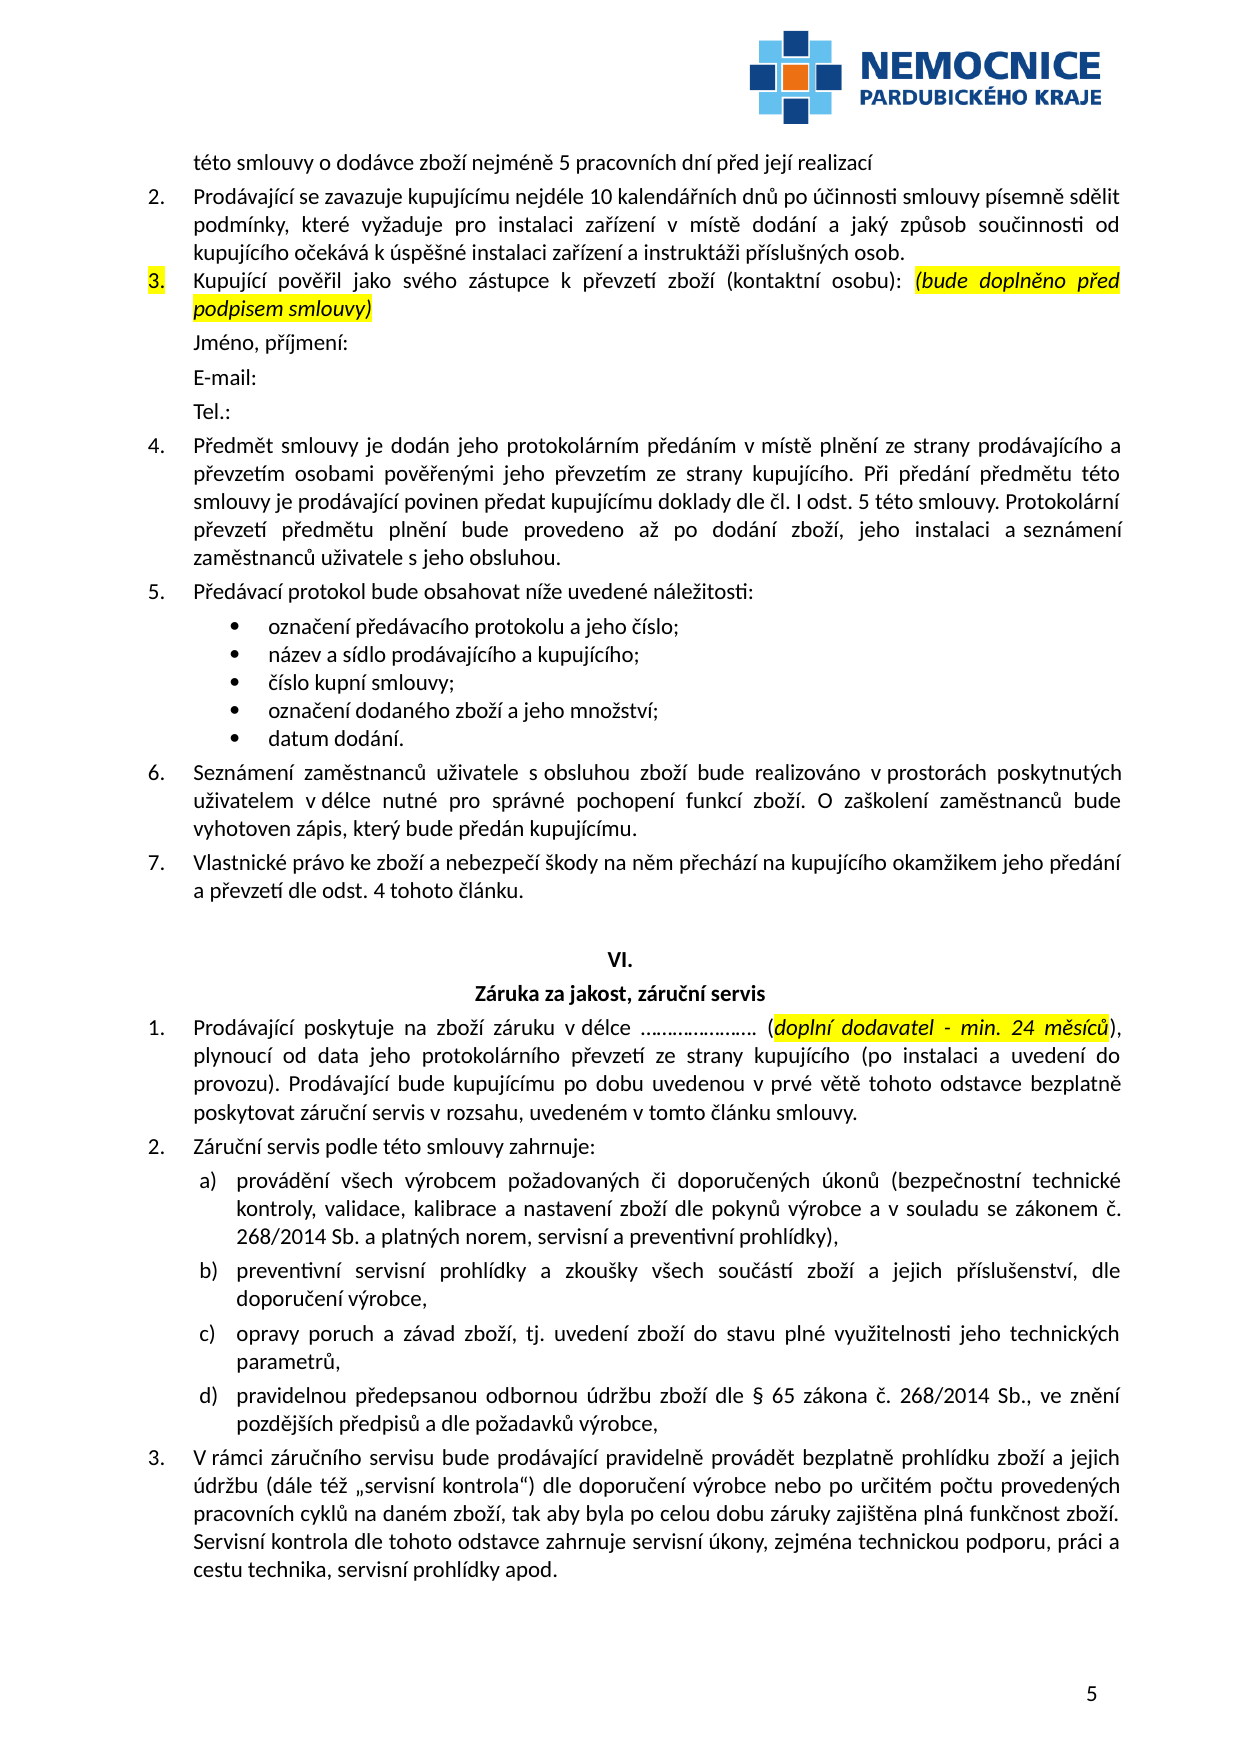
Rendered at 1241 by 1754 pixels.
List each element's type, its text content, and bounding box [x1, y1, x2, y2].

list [148, 148, 1122, 176]
list název a sídlo prodávajícího a kupujícího; [231, 640, 1122, 668]
list Prodávající poskytuje na zboží záruku v délce …………………. (doplní dodavatel - min. 24 měsíců), plynoucí od data jeho protokolárního převzetí ze strany kupujícího (po instalaci a uvedení do provozu). Prodávající bude kupujícímu po dobu uvedenou v prvé větě tohoto odstavce bezplatně poskytovat záruční servis v rozsahu, uvedeném v tomto článku smlouvy. [148, 1013, 1122, 1126]
list číslo kupní smlouvy; [231, 668, 1122, 696]
list Kupující pověřil jako svého zástupce k převzetí zboží (kontaktní osobu): (bude doplněno před podpisem smlouvy) [148, 266, 1122, 322]
picture [748, 29, 1101, 125]
list preventivní servisní prohlídky a zkoušky všech součástí zboží a jejich příslušenství, dle doporučení výrobce, [199, 1256, 1122, 1312]
list pravidelnou předepsanou odbornou údržbu zboží dle § 65 zákona č. 268/2014 Sb., ve znění pozdějších předpisů a dle požadavků výrobce, [199, 1381, 1122, 1437]
list opravy poruch a závad zboží, tj. uvedení zboží do stavu plné využitelnosti jeho technických parametrů, [199, 1319, 1122, 1375]
list V rámci záručního servisu bude prodávající pravidelně provádět bezplatně prohlídku zboží a jejich údržbu (dále též „servisní kontrola“) dle doporučení výrobce nebo po určitém počtu provedených pracovních cyklů na daném zboží, tak aby byla po celou dobu záruky zajištěna plná funkčnost zboží. Servisní kontrola dle tohoto odstavce zahrnuje servisní úkony, zejména technickou podporu, práci a cestu technika, servisní prohlídky apod. [148, 1443, 1122, 1583]
list Záruční servis podle této smlouvy zahrnuje: [148, 1132, 1122, 1160]
list Seznámení zaměstnanců uživatele s obsluhou zboží bude realizováno v prostorách poskytnutých uživatelem v délce nutné pro správné pochopení funkcí zboží. O zaškolení zaměstnanců bude vyhotoven zápis, který bude předán kupujícímu. [148, 758, 1122, 842]
list Předmět smlouvy je dodán jeho protokolárním předáním v místě plnění ze strany prodávajícího a převzetím osobami pověřenými jeho převzetím ze strany kupujícího. Při předání předmětu této smlouvy je prodávající povinen předat kupujícímu doklady dle čl. I odst. 5 této smlouvy. Protokolární převzetí předmětu plnění bude provedeno až po dodání zboží, jeho instalaci a seznámení zaměstnanců uživatele s jeho obsluhou. [148, 431, 1122, 571]
list provádění všech výrobcem požadovaných či doporučených úkonů (bezpečnostní technické kontroly, validace, kalibrace a nastavení zboží dle pokynů výrobce a v souladu se zákonem č. 268/2014 Sb. a platných norem, servisní a preventivní prohlídky), [199, 1166, 1122, 1250]
text Tel.: [193, 397, 1122, 425]
list datum dodání. [231, 724, 1122, 752]
list Předávací protokol bude obsahovat níže uvedené náležitosti: [148, 577, 1122, 606]
list označení dodaného zboží a jeho množství; [231, 696, 1122, 724]
text VI. [118, 945, 1122, 973]
text Jméno, příjmení: [193, 328, 1122, 356]
list Vlastnické právo ke zboží a nebezpečí škody na něm přechází na kupujícího okamžikem jeho předání a převzetí dle odst. 4 tohoto článku. [148, 848, 1122, 904]
text Záruka za jakost, záruční servis [118, 979, 1122, 1007]
list označení předávacího protokolu a jeho číslo; [231, 612, 1122, 640]
text E-mail: [193, 363, 1122, 391]
list Prodávající se zavazuje kupujícímu nejdéle 10 kalendářních dnů po účinnosti smlouvy písemně sdělit podmínky, které vyžaduje pro instalaci zařízení v místě dodání a jaký způsob součinnosti od kupujícího očekává k úspěšné instalaci zařízení a instruktáži příslušných osob. [148, 182, 1122, 266]
